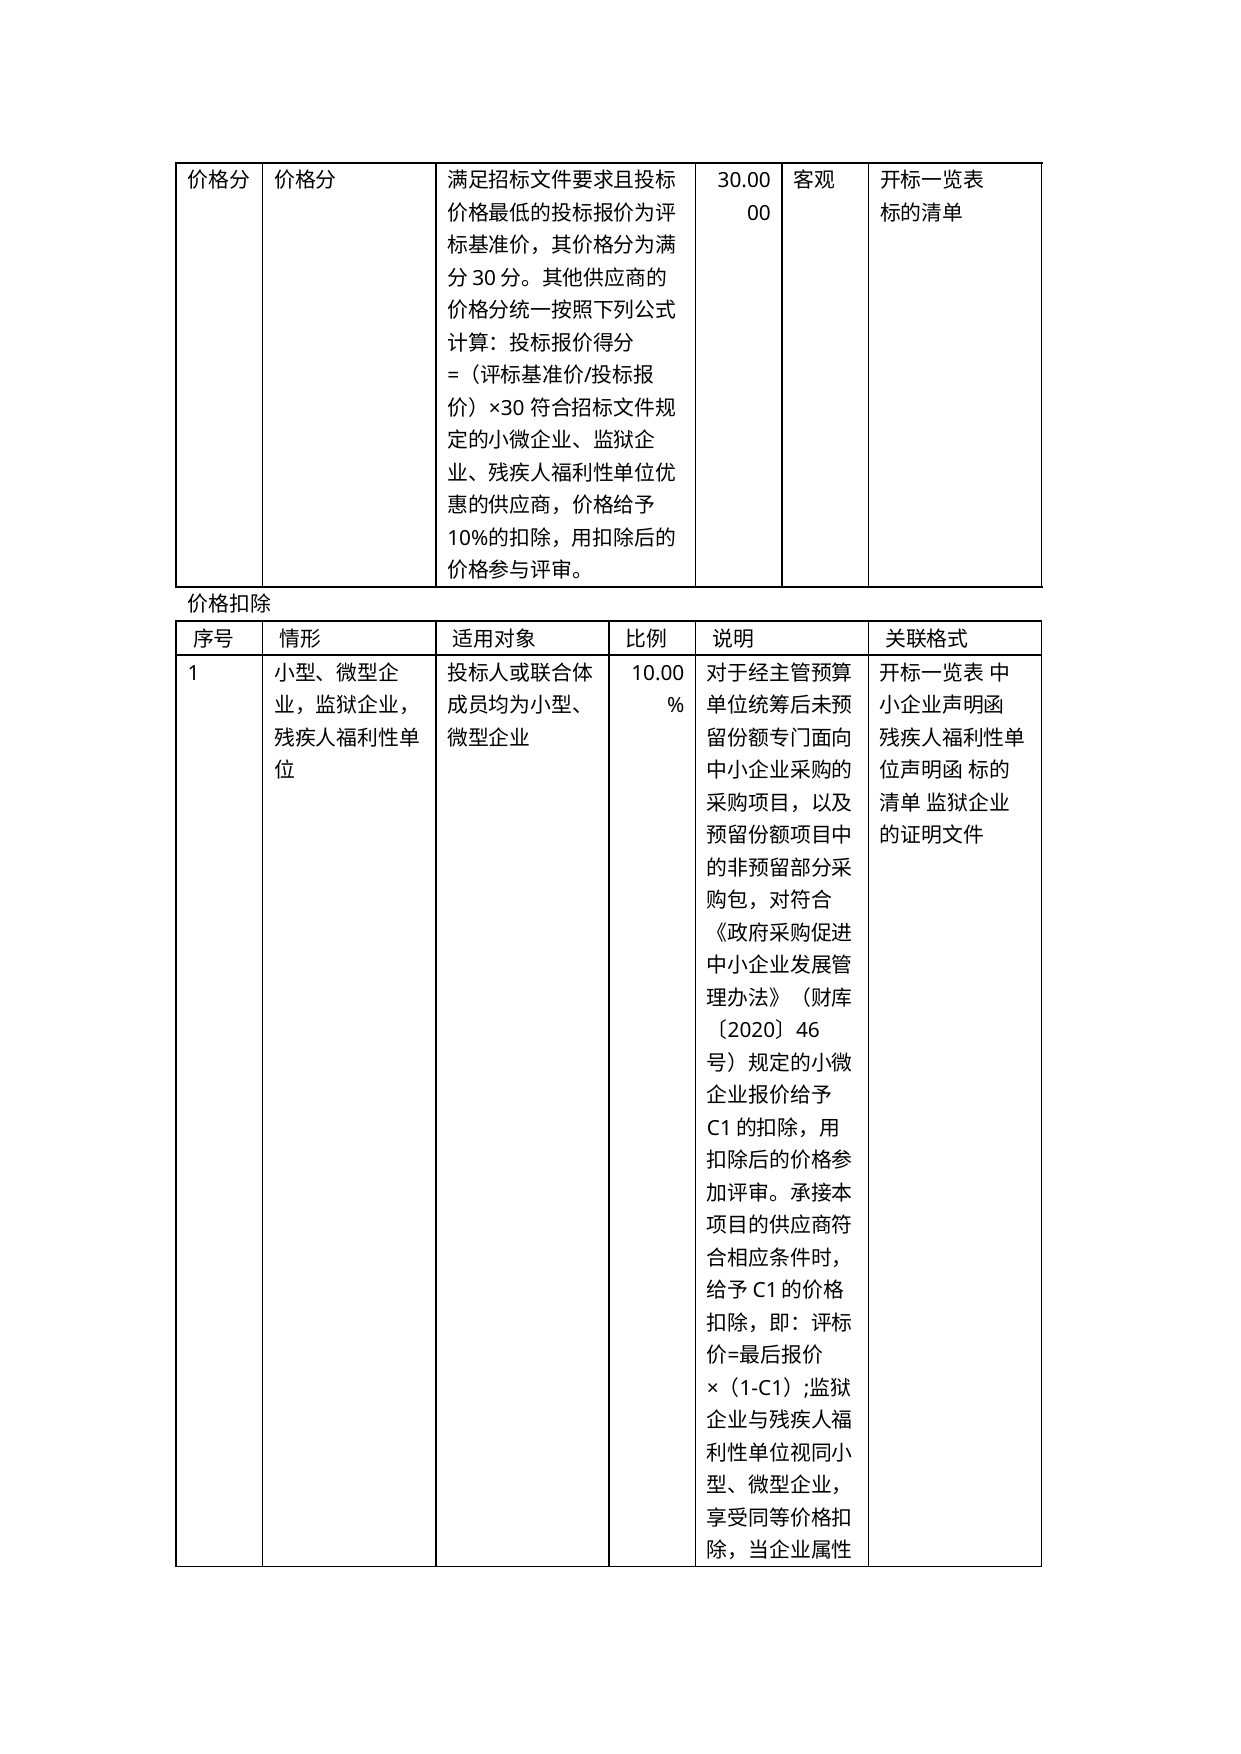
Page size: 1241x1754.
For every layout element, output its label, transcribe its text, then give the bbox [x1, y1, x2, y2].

table_cell 1 [177, 656, 262, 1566]
table_header 适用对象 [437, 622, 608, 654]
table_cell 价格分 [263, 164, 435, 586]
table_header 说明 [696, 622, 868, 654]
table_cell 30.0000 [696, 164, 781, 586]
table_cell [696, 656, 868, 1566]
table_cell 10.00% [610, 656, 695, 1566]
table_cell 价格分 [177, 164, 262, 586]
table_cell 开标一览表 标的清单 [869, 164, 1041, 586]
table_header 序号 [177, 622, 262, 654]
table_header 关联格式 [869, 622, 1041, 654]
text 价格扣除 [187, 588, 1053, 620]
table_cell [263, 656, 435, 1566]
table_cell 客观 [783, 164, 868, 586]
table_cell 投标人或联合体成员均为小型、微型企业 [437, 656, 608, 1566]
table_cell 满足招标文件要求且投标价格最低的投标报价为评标基准价，其价格分为满分30分。其他供应商的价格分统一按照下列公式计算：投标报价得分=（评标基准价/投标报价）×30 符合招标文件规定的小微企业、监狱企业、残疾人福利性单位优惠的供应商，价格给予10%的扣除，用扣除后的价格参与评审。 [437, 164, 695, 586]
table_header 情形 [263, 622, 435, 654]
table_header 比例 [610, 622, 695, 654]
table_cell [869, 656, 1041, 1566]
